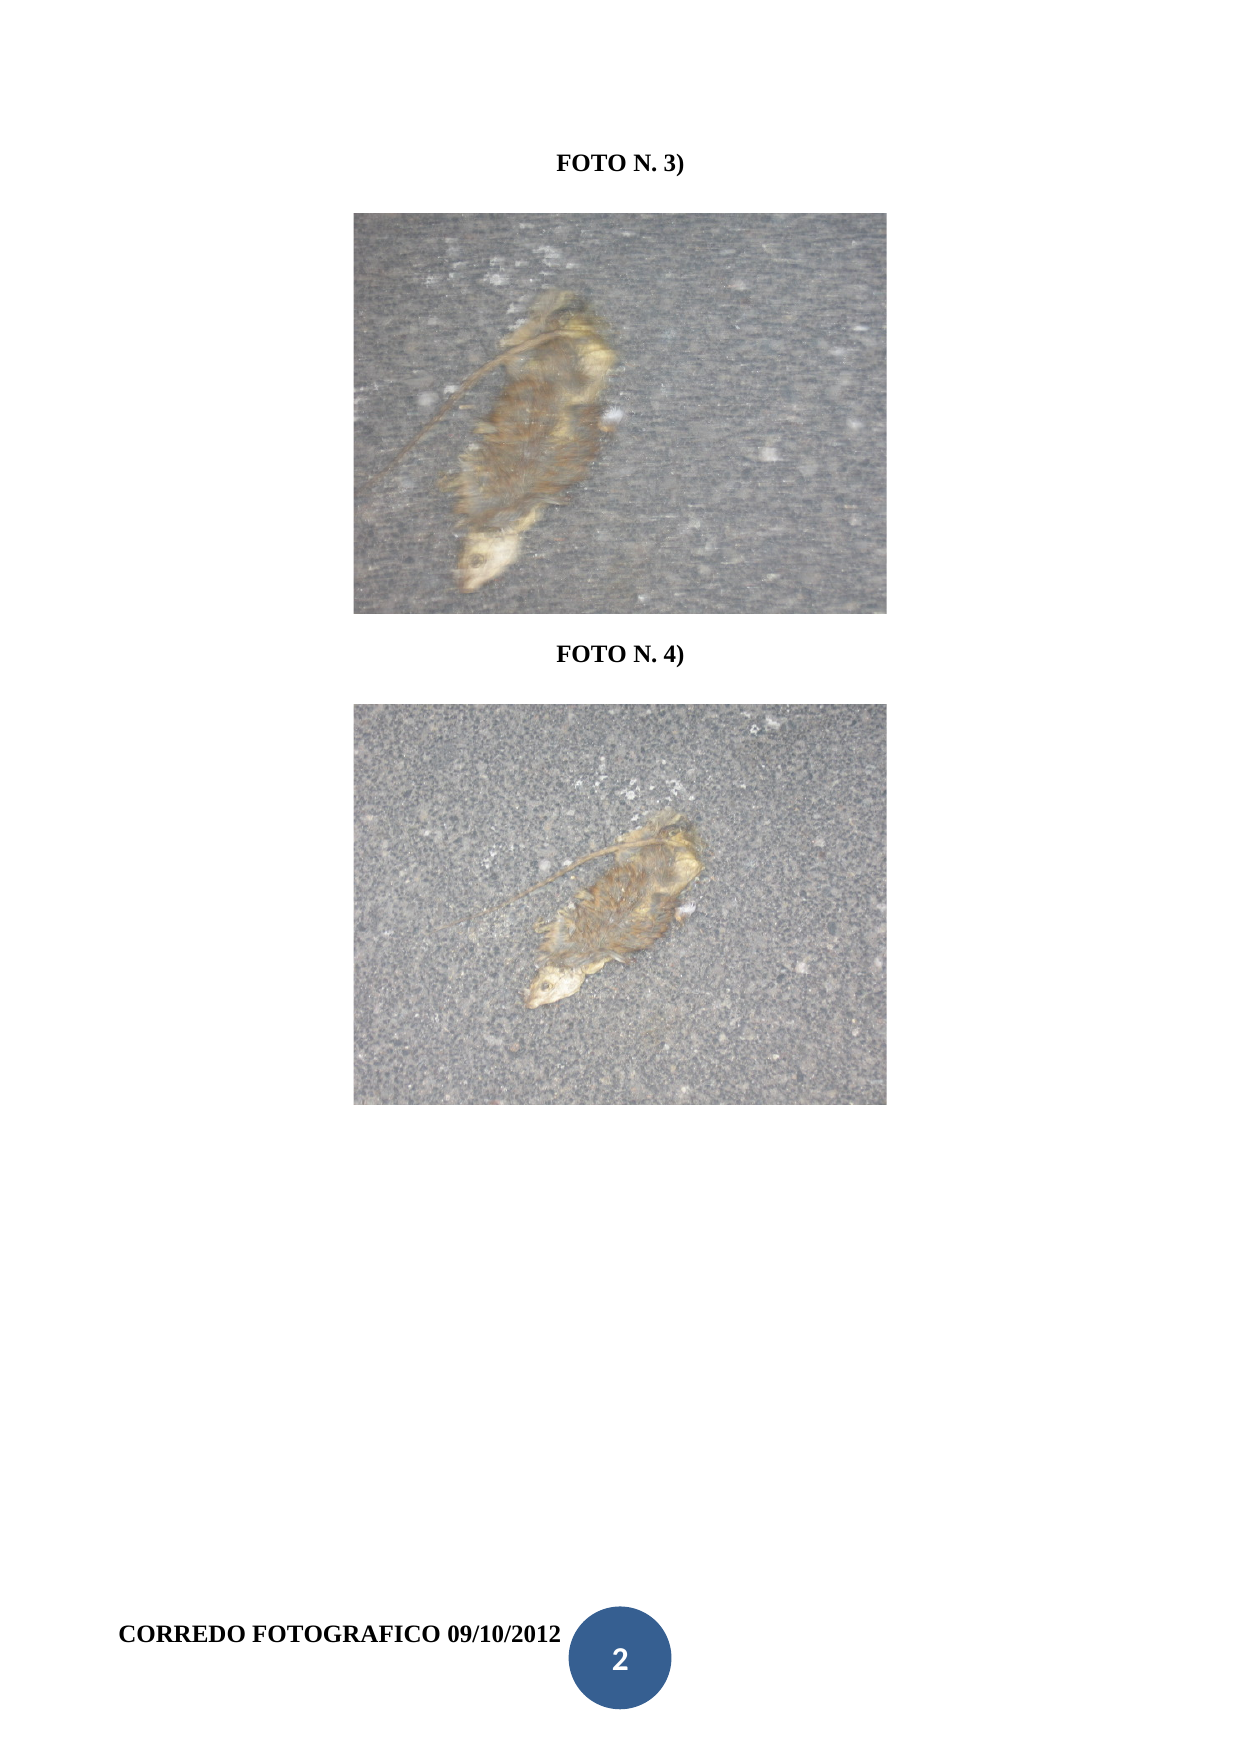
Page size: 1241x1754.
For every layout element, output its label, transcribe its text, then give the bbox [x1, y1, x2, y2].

picture [353, 704, 887, 1105]
text FOTO N. 3) [118, 148, 1122, 176]
text FOTO N. 4) [118, 639, 1122, 667]
picture [353, 213, 887, 614]
